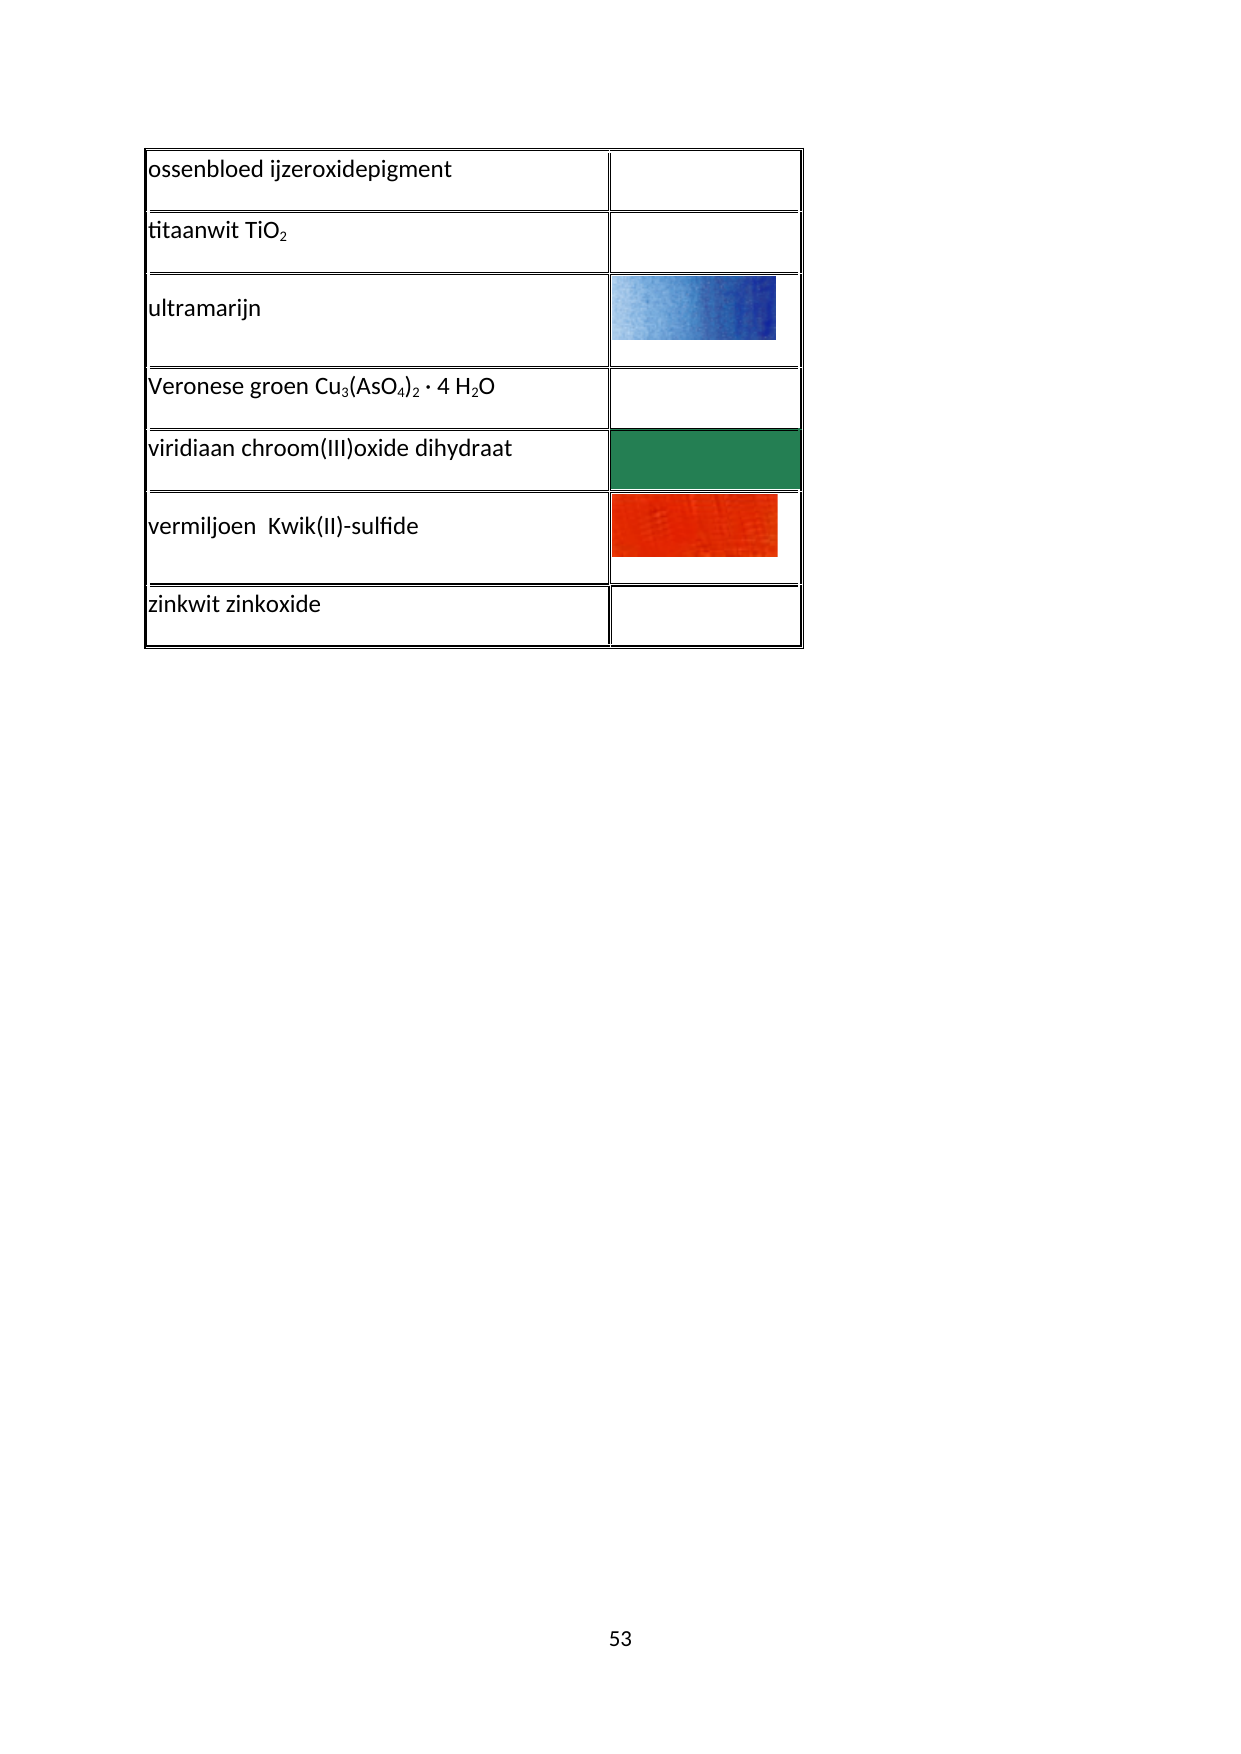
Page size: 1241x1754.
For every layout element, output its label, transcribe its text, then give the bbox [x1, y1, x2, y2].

table_cell [610, 210, 802, 272]
picture [612, 276, 776, 340]
table_cell [610, 151, 800, 210]
table_cell [610, 366, 802, 427]
table_cell [611, 428, 801, 489]
picture [612, 494, 778, 557]
table_cell [611, 490, 801, 583]
table_cell vermiljoen Kwik(II)-sulfide [147, 490, 608, 583]
table_cell ossenbloed ijzeroxidepigment [147, 151, 610, 210]
table_cell zinkwit zinkoxide [147, 583, 610, 645]
table_cell [610, 272, 802, 366]
table_cell [610, 583, 802, 645]
table_cell Veronese groen Cu3(AsO4)2 · 4 H2O [146, 366, 610, 427]
table_cell titaanwit TiO2 [146, 210, 610, 272]
table_cell ultramarijn [146, 272, 610, 366]
table_cell viridiaan chroom(III)oxide dihydraat [147, 428, 608, 489]
